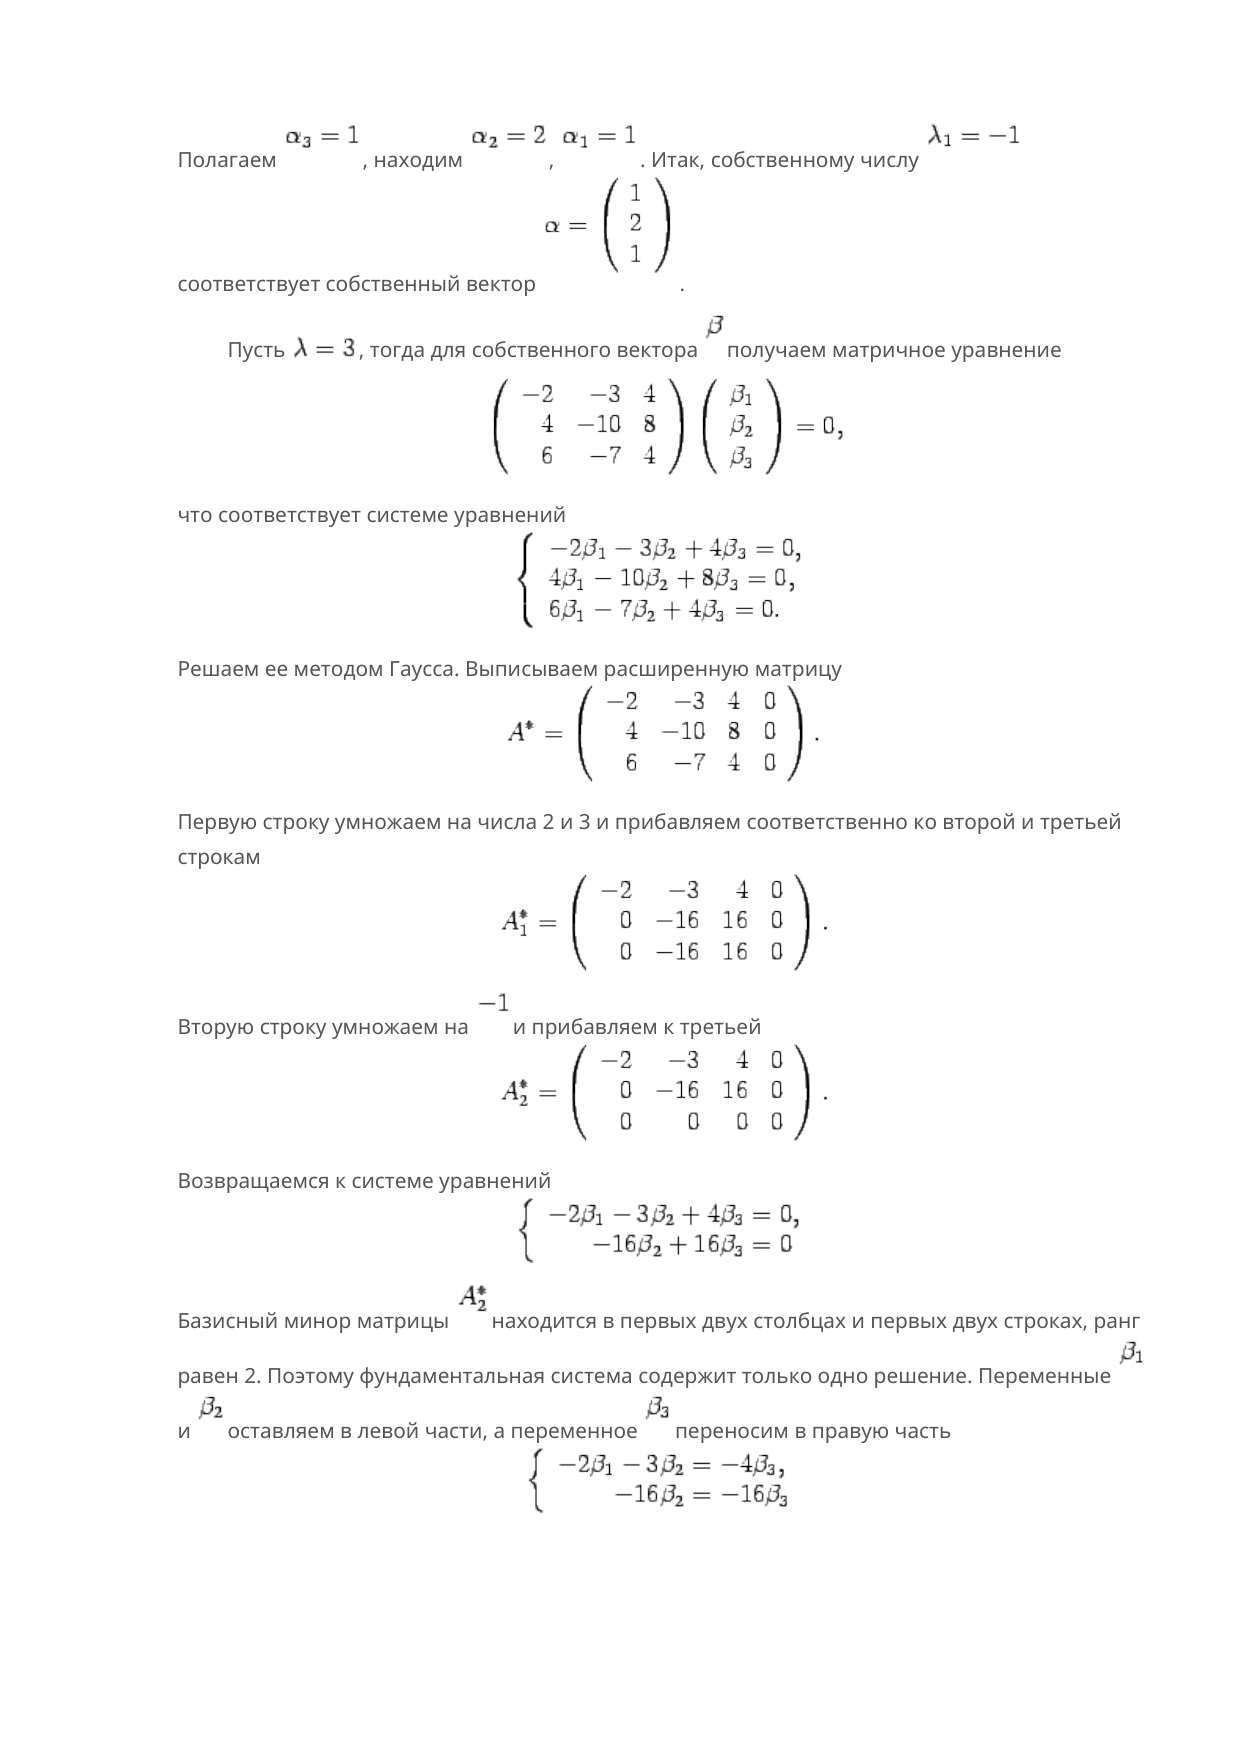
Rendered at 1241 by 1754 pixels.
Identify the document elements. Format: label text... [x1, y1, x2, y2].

picture [511, 528, 818, 647]
picture [541, 173, 680, 292]
picture [454, 1281, 492, 1329]
text Вторую строку умножаем на и прибавляем к третьей [177, 989, 1152, 1041]
picture [497, 1040, 832, 1160]
picture [503, 682, 825, 801]
picture [703, 308, 727, 358]
picture [483, 374, 846, 494]
picture [523, 1445, 806, 1532]
picture [468, 121, 549, 167]
picture [924, 118, 1024, 167]
text Возвращаемся к системе уравнений [177, 1159, 1152, 1194]
picture [643, 1390, 675, 1439]
picture [196, 1390, 228, 1439]
text Решаем ее методом Гаусса. Выписываем расширенную матрицу [177, 647, 1152, 682]
picture [1117, 1335, 1149, 1384]
picture [513, 1194, 816, 1282]
text Базисный минор матрицы находится в первых двух столбцах и первых двух строках, ранг равен 2. Поэтому фундаментальная система содержит только одно решение. Переменные и оставляем в левой части, а переменное переносим в правую часть [177, 1282, 1152, 1445]
picture [474, 870, 832, 1035]
text что соответствует системе уравнений [177, 493, 1152, 528]
text Первую строку умножаем на числа 2 и 3 и прибавляем соответственно ко второй и третьей строкам [177, 801, 1152, 871]
picture [559, 121, 640, 167]
text Полагаем , находим , . Итак, собственному числу соответствует собственный вектор . [177, 118, 1152, 298]
picture [282, 121, 363, 167]
text Пусть , тогда для собственного вектора получаем матричное уравнение [177, 309, 1152, 364]
picture [290, 335, 359, 358]
